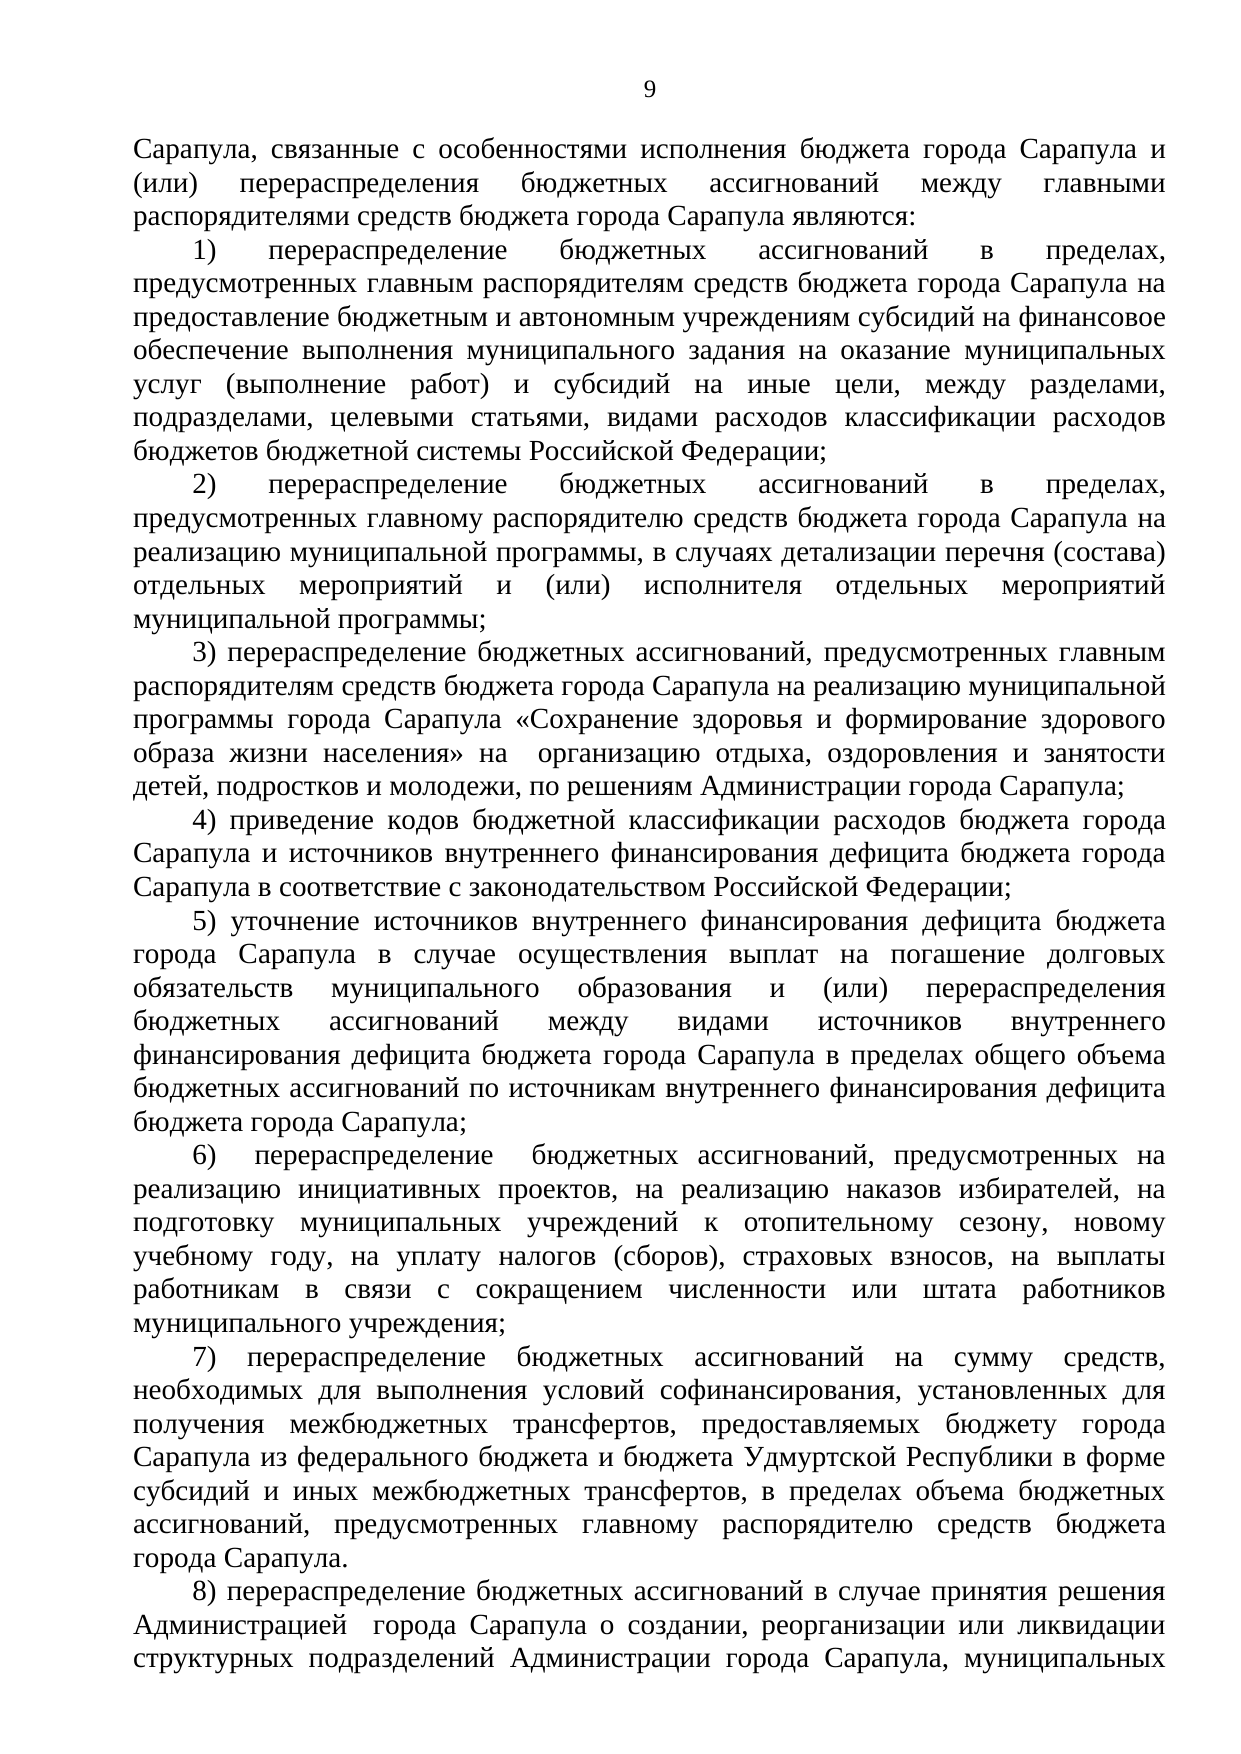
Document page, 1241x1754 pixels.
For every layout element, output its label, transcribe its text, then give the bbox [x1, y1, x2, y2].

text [133, 131, 1167, 232]
text 4) приведение кодов бюджетной классификации расходов бюджета города Сарапула и источников внутреннего финансирования дефицита бюджета города Сарапула в соответствие с законодательством Российской Федерации; [133, 802, 1167, 903]
text 5) уточнение источников внутреннего финансирования дефицита бюджета города Сарапула в случае осуществления выплат на погашение долговых обязательств муниципального образования и (или) перераспределения бюджетных ассигнований между видами источников внутреннего финансирования дефицита бюджета города Сарапула в пределах общего объема бюджетных ассигнований по источникам внутреннего финансирования дефицита бюджета города Сарапула; [133, 903, 1167, 1137]
text 6) перераспределение бюджетных ассигнований, предусмотренных на реализацию инициативных проектов, на реализацию наказов избирателей, на подготовку муниципальных учреждений к отопительному сезону, новому учебному году, на уплату налогов (сборов), страховых взносов, на выплаты работникам в связи с сокращением численности или штата работников муниципального учреждения; [133, 1137, 1167, 1339]
text 1) перераспределение бюджетных ассигнований в пределах, предусмотренных главным распорядителям средств бюджета города Сарапула на предоставление бюджетным и автономным учреждениям субсидий на финансовое обеспечение выполнения муниципального задания на оказание муниципальных услуг (выполнение работ) и субсидий на иные цели, между разделами, подразделами, целевыми статьями, видами расходов классификации расходов бюджетов бюджетной системы Российской Федерации; [133, 232, 1167, 467]
text 2) перераспределение бюджетных ассигнований в пределах, предусмотренных главному распорядителю средств бюджета города Сарапула на реализацию муниципальной программы, в случаях детализации перечня (состава) отдельных мероприятий и (или) исполнителя отдельных мероприятий муниципальной программы; [133, 467, 1167, 634]
text 7) перераспределение бюджетных ассигнований на сумму средств, необходимых для выполнения условий софинансирования, установленных для получения межбюджетных трансфертов, предоставляемых бюджету города Сарапула из федерального бюджета и бюджета Удмуртской Республики в форме субсидий и иных межбюджетных трансфертов, в пределах объема бюджетных ассигнований, предусмотренных главному распорядителю средств бюджета города Сарапула. [133, 1339, 1167, 1573]
text 3) перераспределение бюджетных ассигнований, предусмотренных главным распорядителям средств бюджета города Сарапула на реализацию муниципальной программы города Сарапула «Сохранение здоровья и формирование здорового образа жизни населения» на организацию отдыха, оздоровления и занятости детей, подростков и молодежи, по решениям Администрации города Сарапула; [133, 634, 1167, 802]
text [133, 1573, 1167, 1674]
